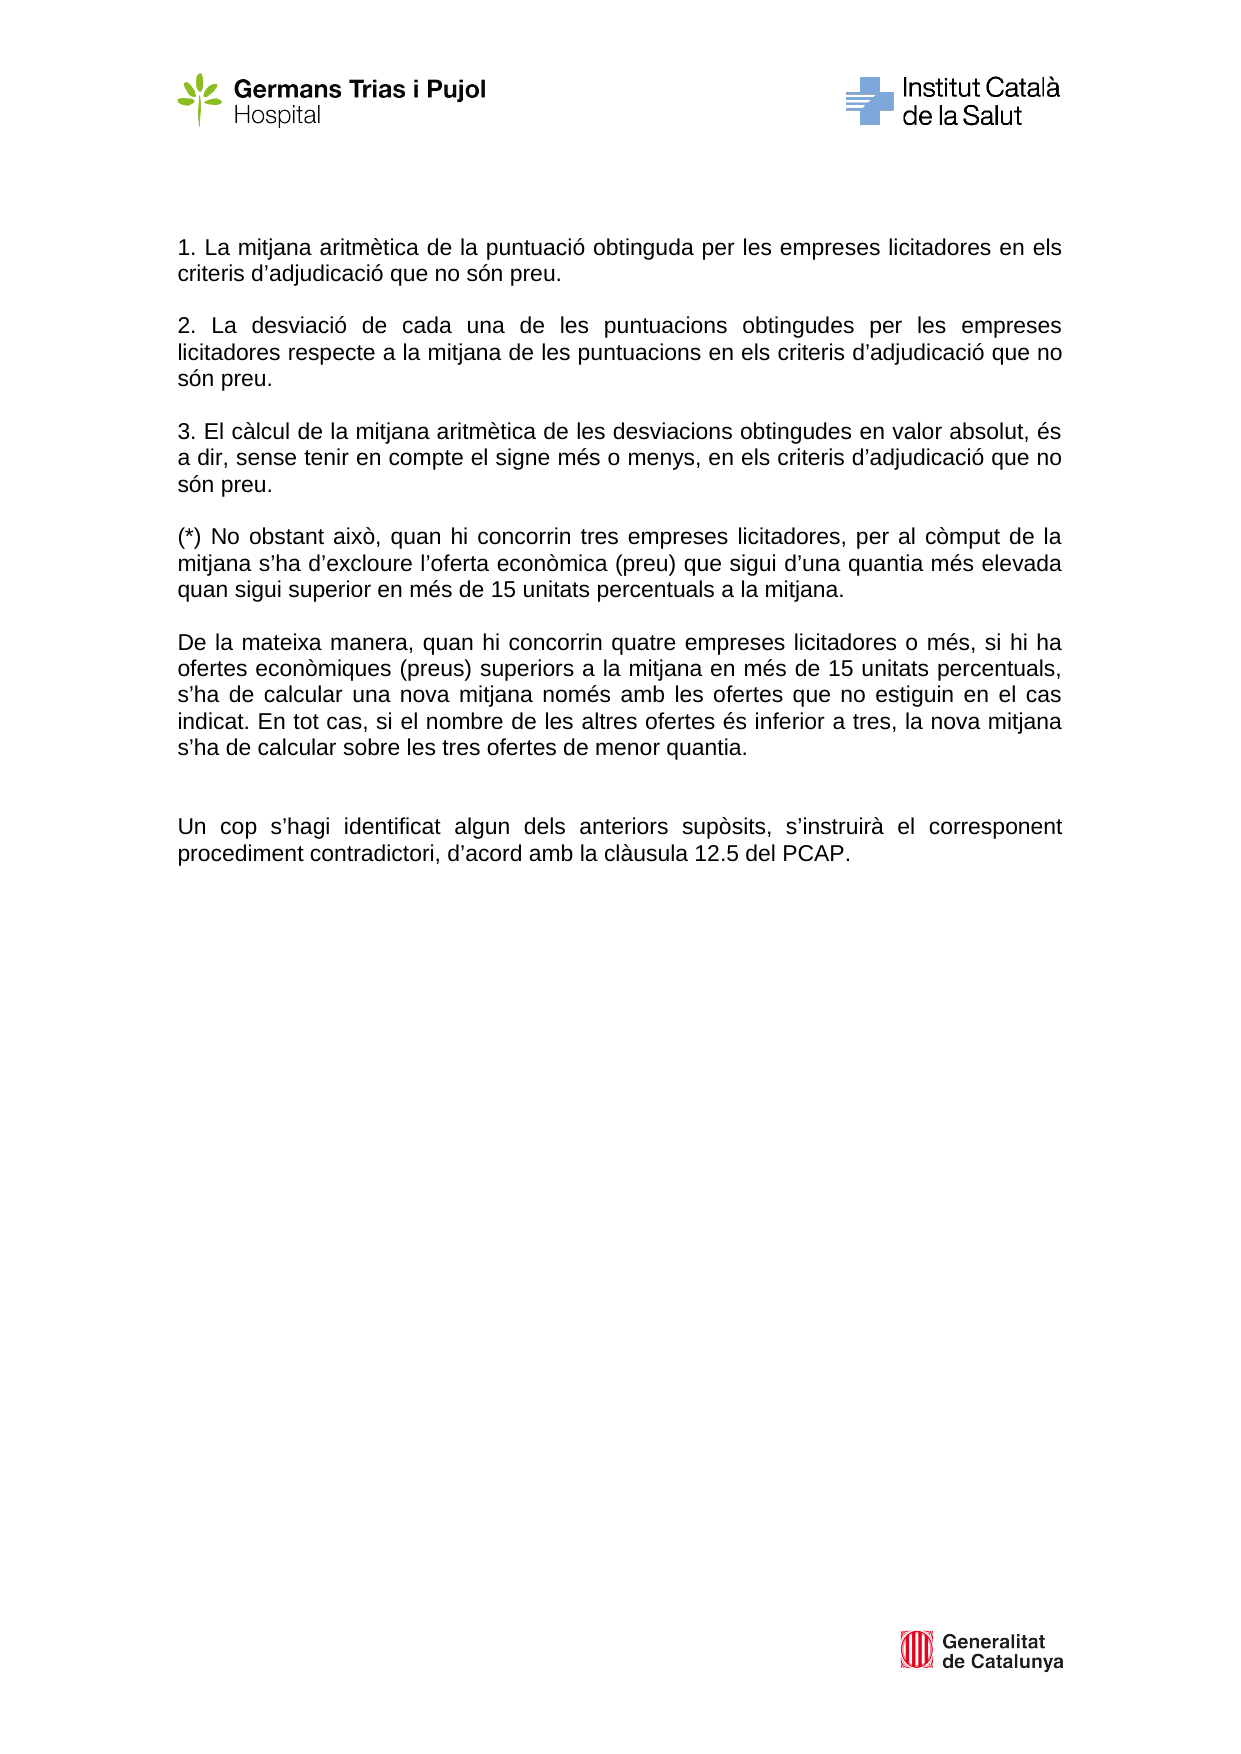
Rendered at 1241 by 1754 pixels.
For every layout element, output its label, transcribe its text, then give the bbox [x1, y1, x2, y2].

text 1. La mitjana aritmètica de la puntuació obtinguda per les empreses licitadores en els criteris d’adjudicació que no són preu. [177, 233, 1063, 286]
picture [177, 73, 485, 128]
text 3. El càlcul de la mitjana aritmètica de les desviacions obtingudes en valor absolut, és a dir, sense tenir en compte el signe més o menys, en els criteris d’adjudicació que no són preu. [177, 418, 1063, 497]
text 2. La desviació de cada una de les puntuacions obtingudes per les empreses licitadores respecte a la mitjana de les puntuacions en els criteris d’adjudicació que no són preu. [177, 312, 1063, 392]
text (*) No obstant això, quan hi concorrin tres empreses licitadores, per al còmput de la mitjana s’ha d’excloure l’oferta econòmica (preu) que sigui d’una quantia més elevada quan sigui superior en més de 15 unitats percentuals a la mitjana. [177, 523, 1063, 602]
text Un cop s’hagi identificat algun dels anteriors supòsits, s’instruirà el corresponent procediment contradictori, d’acord amb la clàusula 12.5 del PCAP. [177, 813, 1063, 866]
picture [900, 1630, 1063, 1673]
picture [844, 73, 1063, 130]
text De la mateixa manera, quan hi concorrin quatre empreses licitadores o més, si hi ha ofertes econòmiques (preus) superiors a la mitjana en més de 15 unitats percentuals, s’ha de calcular una nova mitjana només amb les ofertes que no estiguin en el cas indicat. En tot cas, si el nombre de les altres ofertes és inferior a tres, la nova mitjana s’ha de calcular sobre les tres ofertes de menor quantia. [177, 629, 1063, 761]
